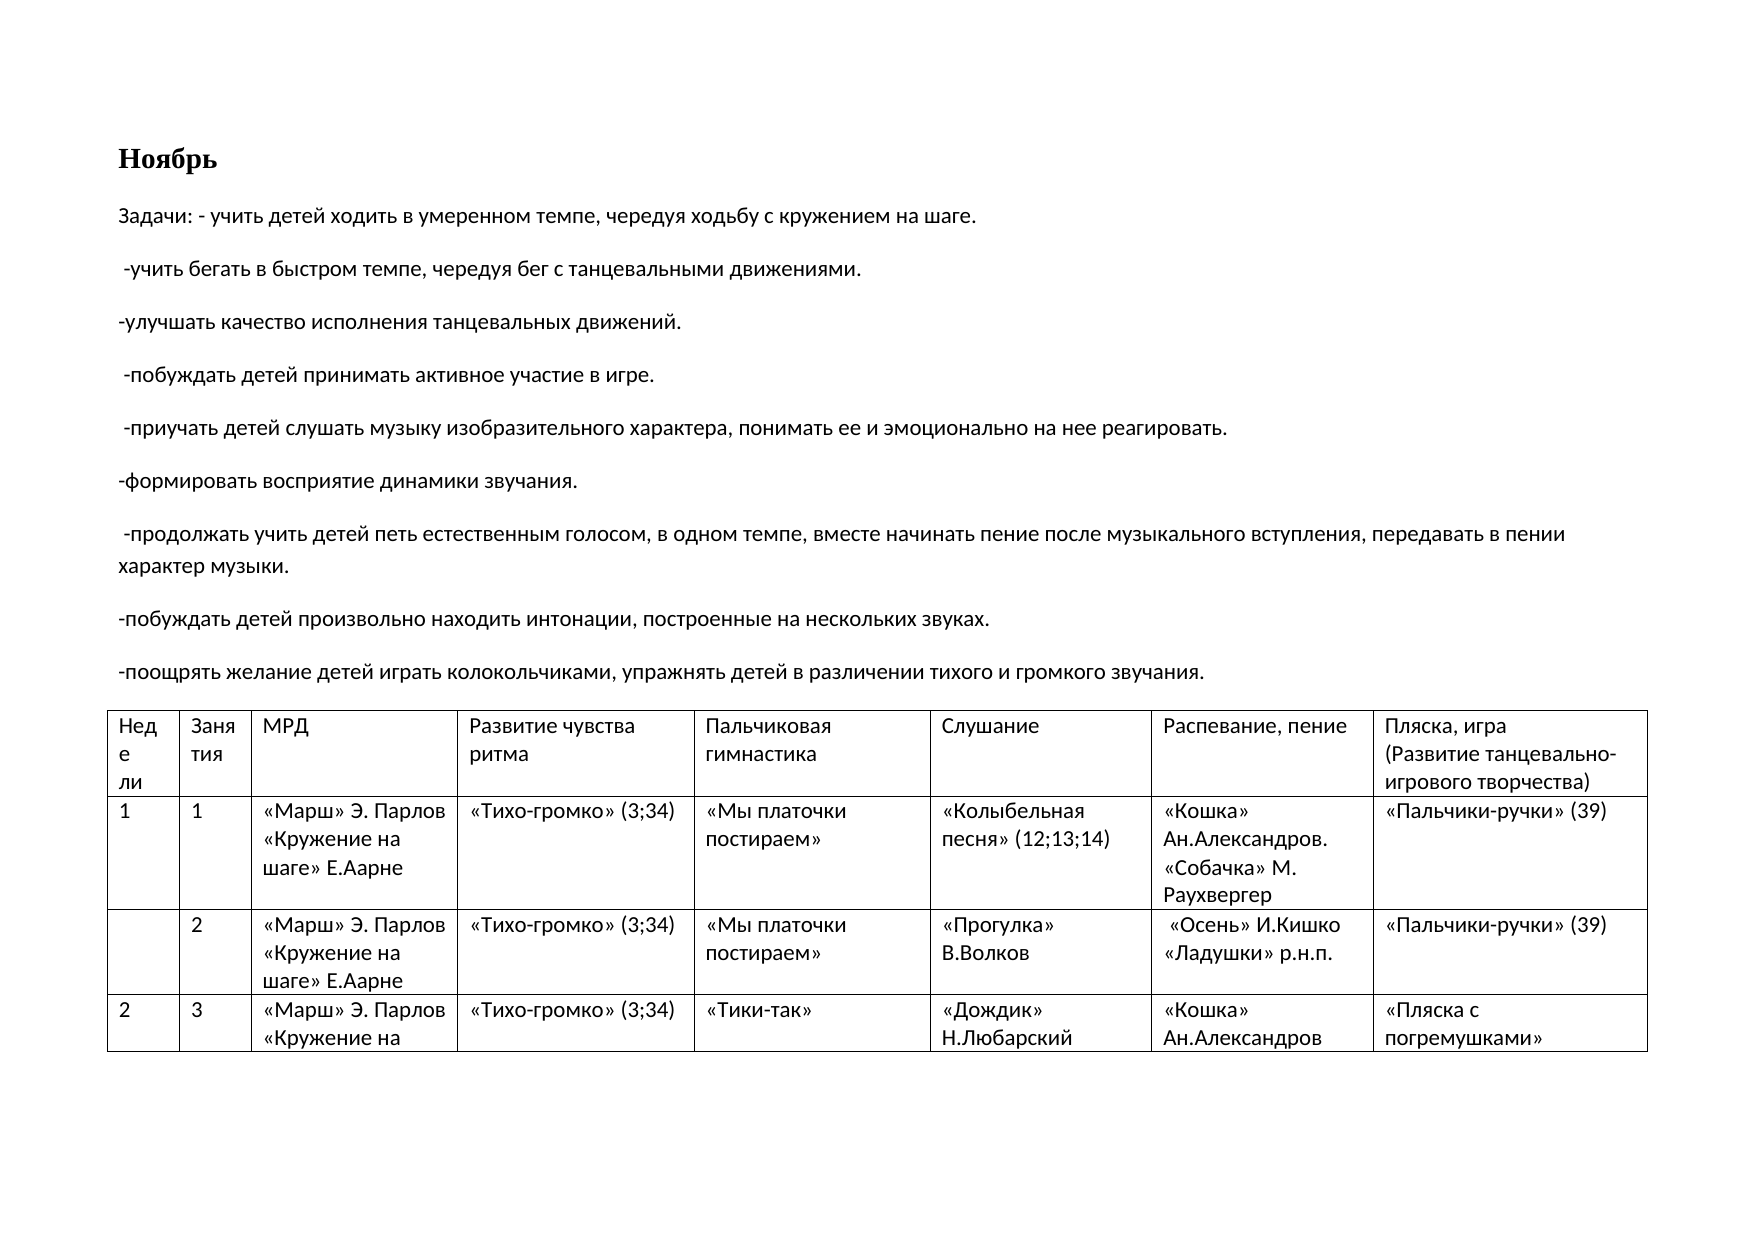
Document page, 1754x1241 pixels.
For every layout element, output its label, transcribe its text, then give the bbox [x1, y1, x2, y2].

table_cell «Мы платочки постираем» [695, 797, 930, 909]
text -учить бегать в быстром темпе, чередуя бег с танцевальными движениями. [118, 254, 1636, 282]
table_cell 2 [180, 910, 251, 994]
table_cell «Марш» Э. Парлов «Кружение на шаге» Е.Аарне [252, 797, 457, 909]
table_cell [108, 910, 179, 994]
table_cell 1 [180, 797, 251, 909]
text -продолжать учить детей петь естественным голосом, в одном темпе, вместе начинать пение после музыкального вступления, передавать в пении характер музыки. [118, 519, 1636, 579]
text -улучшать качество исполнения танцевальных движений. [118, 307, 1636, 335]
table_cell «Тихо-громко» (3;34) [458, 910, 694, 994]
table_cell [252, 995, 457, 1051]
table_cell «Тики-так» [695, 995, 930, 1051]
table_cell «Тихо-громко» (3;34) [458, 797, 694, 909]
text Задачи: - учить детей ходить в умеренном темпе, чередуя ходьбу с кружением на шаге. [118, 201, 1636, 229]
table_cell «Кошка» Ан.Александров. «Собачка» М. Раухвергер [1152, 797, 1373, 909]
text -поощрять желание детей играть колокольчиками, упражнять детей в различении тихого и громкого звучания. [118, 657, 1636, 685]
table_cell 3 [180, 995, 251, 1051]
table_header Заня тия [180, 711, 251, 796]
table_cell 1 [108, 797, 179, 909]
table_cell «Пальчики-ручки» (39) [1374, 910, 1647, 994]
table_cell «Пальчики-ручки» (39) [1374, 797, 1647, 909]
text Ноябрь [118, 142, 1636, 175]
table_cell 2 [108, 995, 179, 1051]
table_header МРД [252, 711, 457, 796]
table_cell «Колыбельная песня» (12;13;14) [931, 797, 1151, 909]
table_cell «Мы платочки постираем» [695, 910, 930, 994]
text -побуждать детей принимать активное участие в игре. [118, 360, 1636, 388]
text -побуждать детей произвольно находить интонации, построенные на нескольких звуках. [118, 604, 1636, 632]
table_header Неде ли [108, 711, 179, 796]
table_header Развитие чувства ритма [458, 711, 694, 796]
table_cell «Прогулка» В.Волков [931, 910, 1151, 994]
table_header Слушание [931, 711, 1151, 796]
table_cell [1152, 995, 1373, 1051]
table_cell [931, 995, 1151, 1051]
text -формировать восприятие динамики звучания. [118, 466, 1636, 494]
text -приучать детей слушать музыку изобразительного характера, понимать ее и эмоционально на нее реагировать. [118, 413, 1636, 441]
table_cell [458, 995, 694, 1051]
table_header Пляска, игра (Развитие танцевально-игрового творчества) [1374, 711, 1647, 796]
table_header Пальчиковая гимнастика [695, 711, 930, 796]
table_header Распевание, пение [1152, 711, 1373, 796]
table_cell «Осень» И.Кишко «Ладушки» р.н.п. [1152, 910, 1373, 994]
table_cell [1374, 995, 1647, 1051]
table_cell «Марш» Э. Парлов «Кружение на шаге» Е.Аарне [252, 910, 457, 994]
